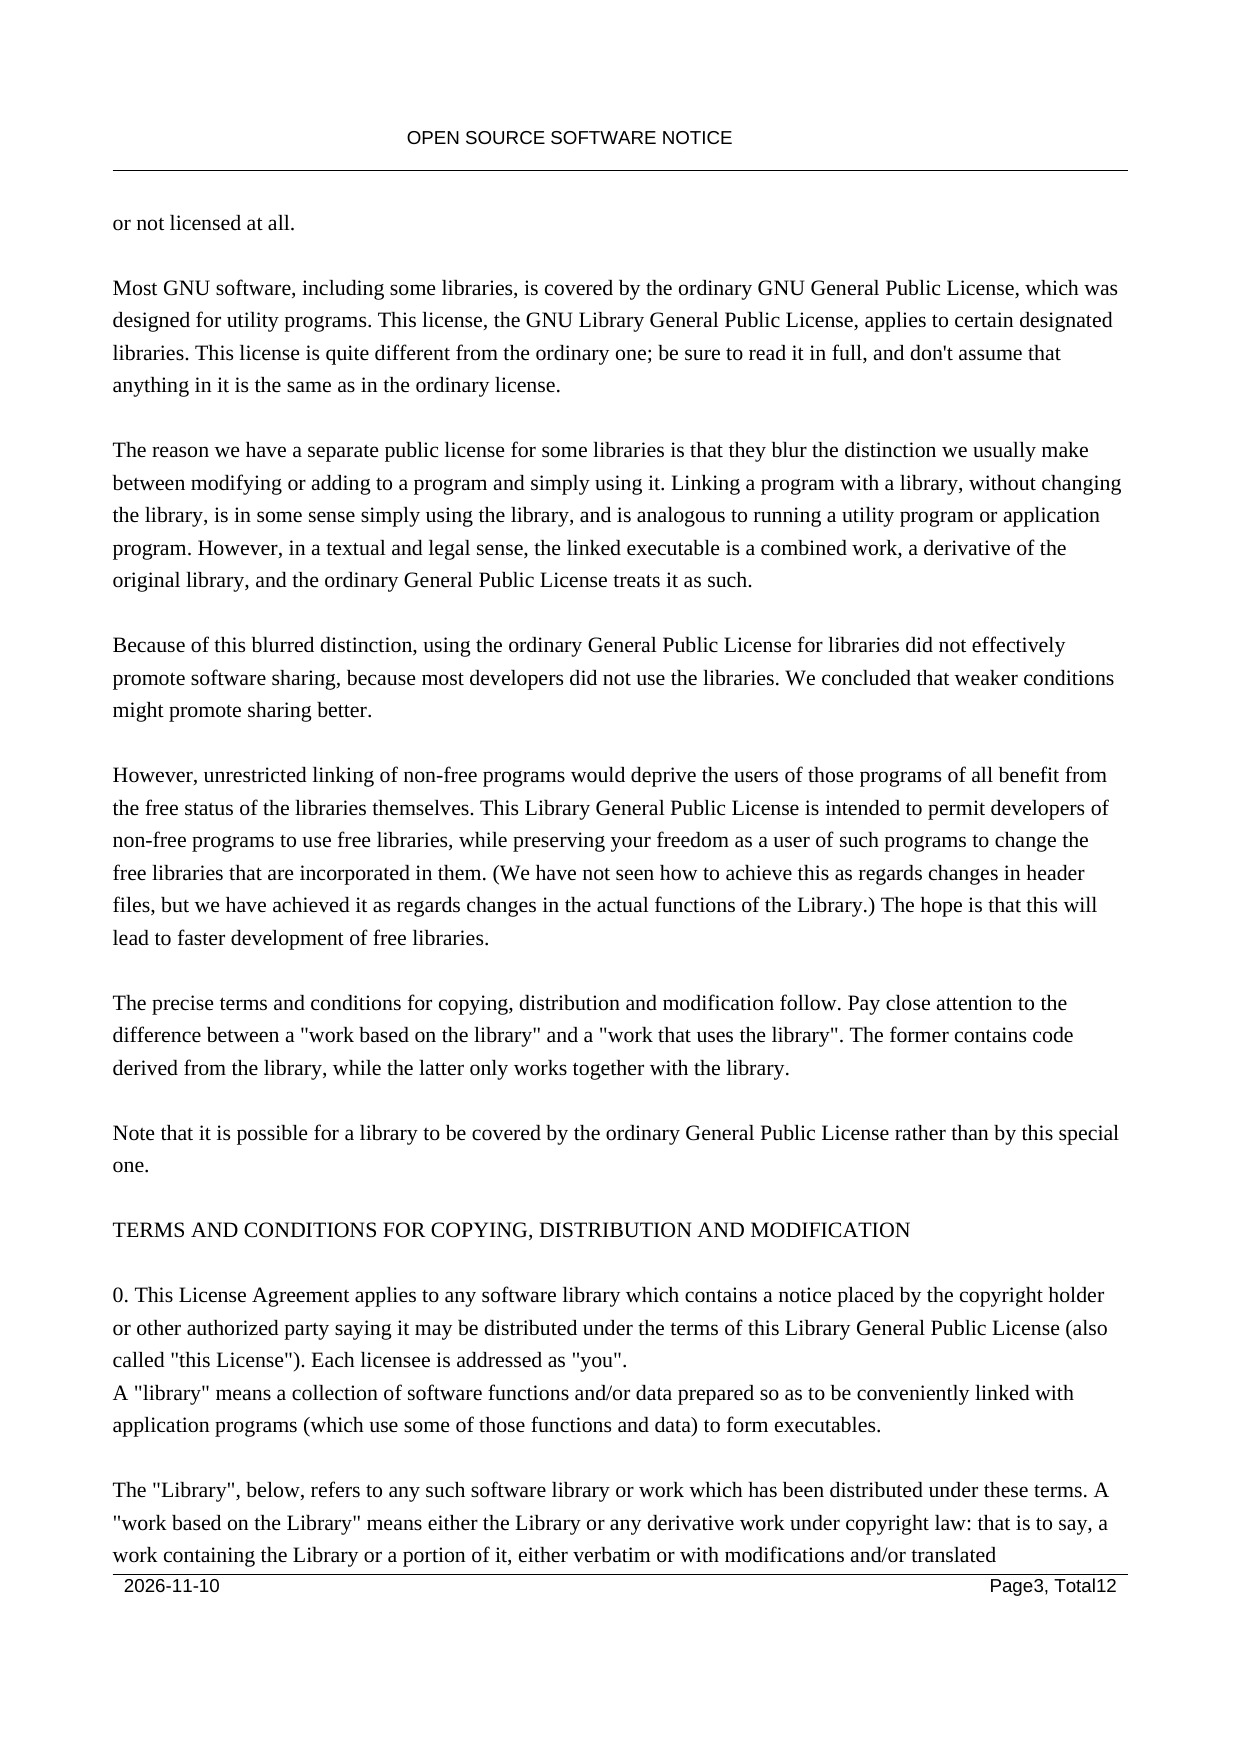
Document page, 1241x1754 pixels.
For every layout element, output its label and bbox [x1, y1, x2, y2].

text [112, 206, 1128, 1571]
